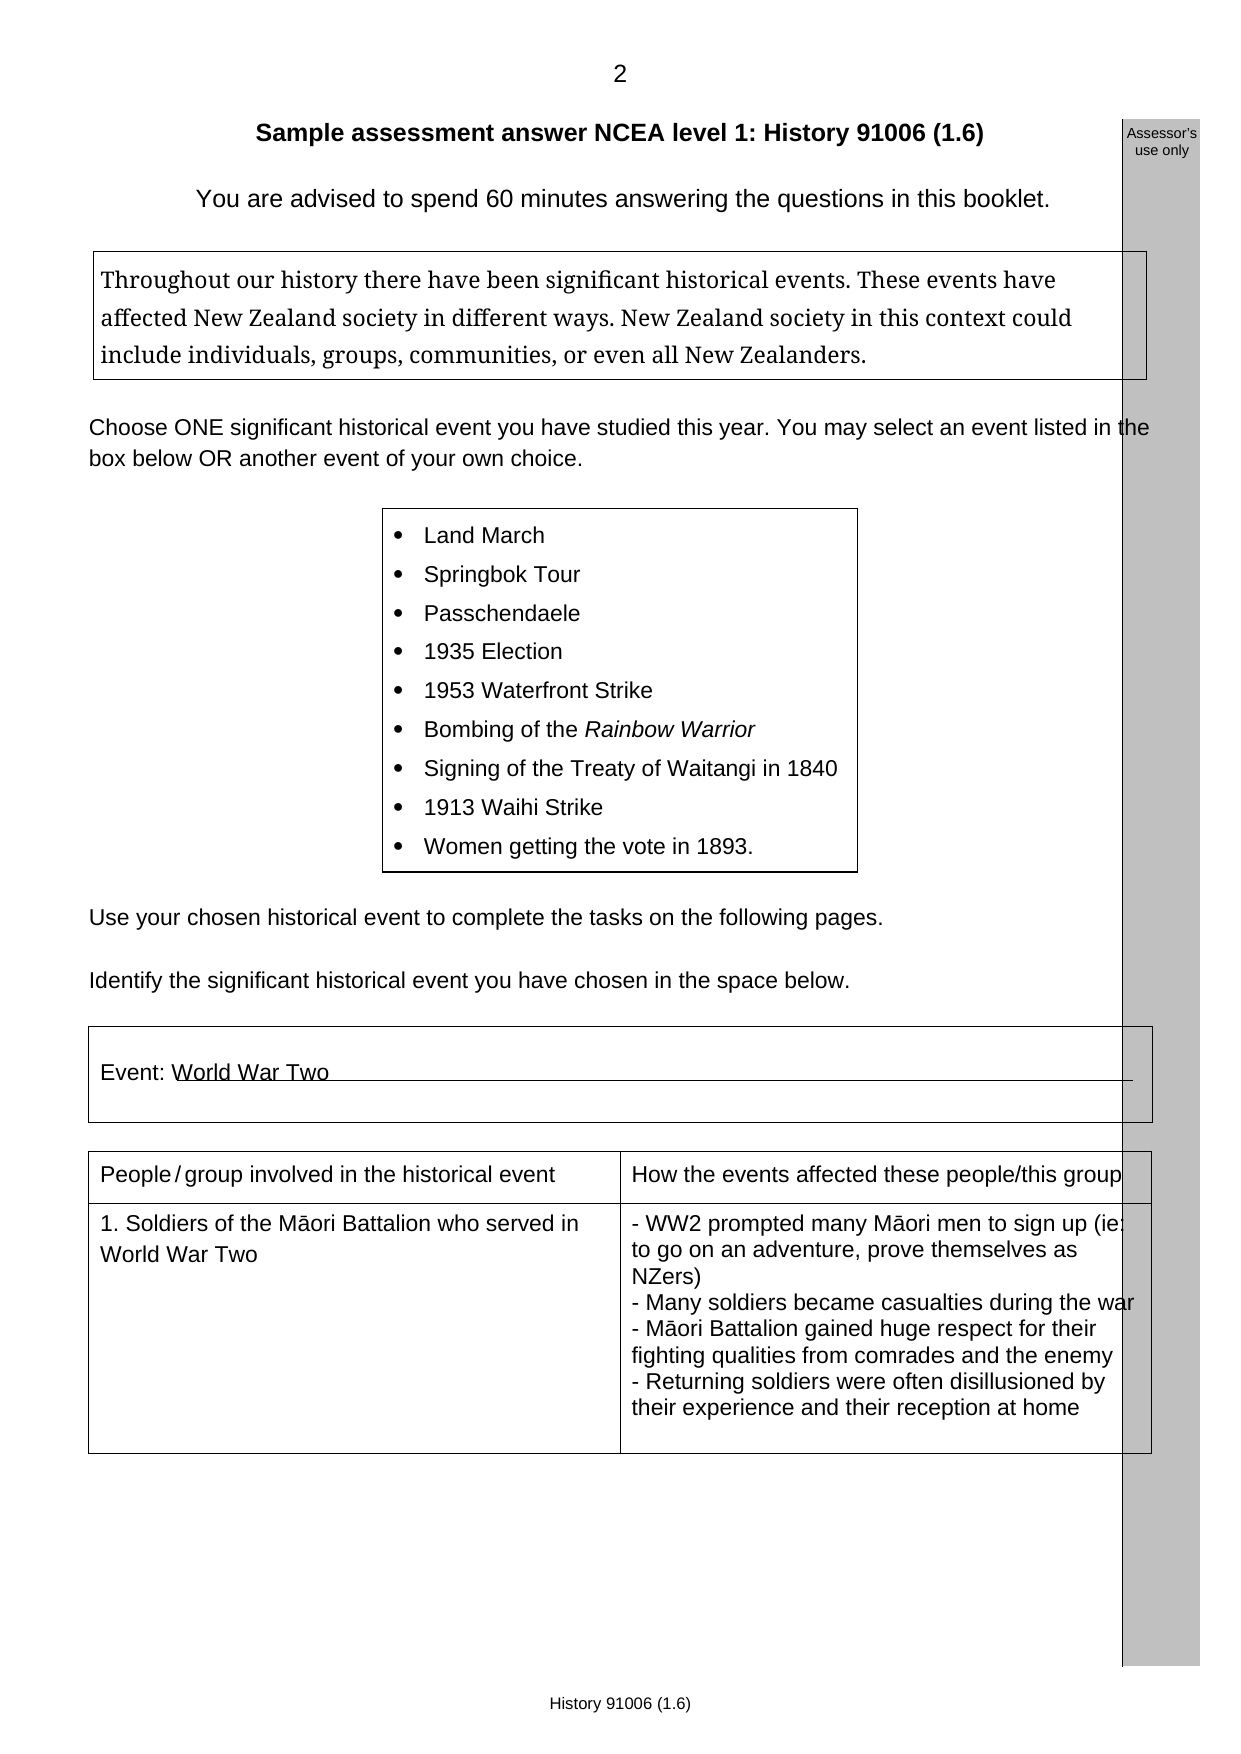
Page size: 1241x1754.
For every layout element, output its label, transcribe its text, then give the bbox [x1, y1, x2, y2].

table_header How the events affected these people/this group [621, 1152, 1151, 1203]
text Throughout our history there have been significant historical events. These events have affected New Zealand society in different ways. New Zealand society in this context could include individuals, groups, communities, or even all New Zealanders. [94, 252, 1146, 379]
table_header Land March Springbok Tour Passchendaele 1935 Election 1953 Waterfront Strike Bombing of the Rainbow Warrior Signing of the Treaty of Waitangi in 1840 1913 Waihi Strike Women getting the vote in 1893. [383, 509, 857, 871]
table_cell - WW2 prompted many Māori men to sign up (ie: to go on an adventure, prove themselves as NZers) - Many soldiers became casualties during the war - Māori Battalion gained huge respect for their fighting qualities from comrades and the enemy - Returning soldiers were often disillusioned by their experience and their reception at home [621, 1204, 1151, 1452]
text Sample assessment answer NCEA level 1: History 91006 (1.6) [89, 118, 1152, 147]
text You are advised to spend 60 minutes answering the questions in this booklet. [89, 184, 1152, 213]
table_cell 1. Soldiers of the Māori Battalion who served in World War Two [89, 1204, 620, 1452]
table_header People / group involved in the historical event [89, 1152, 620, 1203]
table_header Event: World War Two [89, 1027, 1152, 1122]
text Identify the significant historical event you have chosen in the space below. [89, 967, 1152, 993]
text Use your chosen historical event to complete the tasks on the following pages. [89, 904, 1152, 930]
text Choose ONE significant historical event you have studied this year. You may select an event listed in the box below OR another event of your own choice. [89, 413, 1152, 471]
